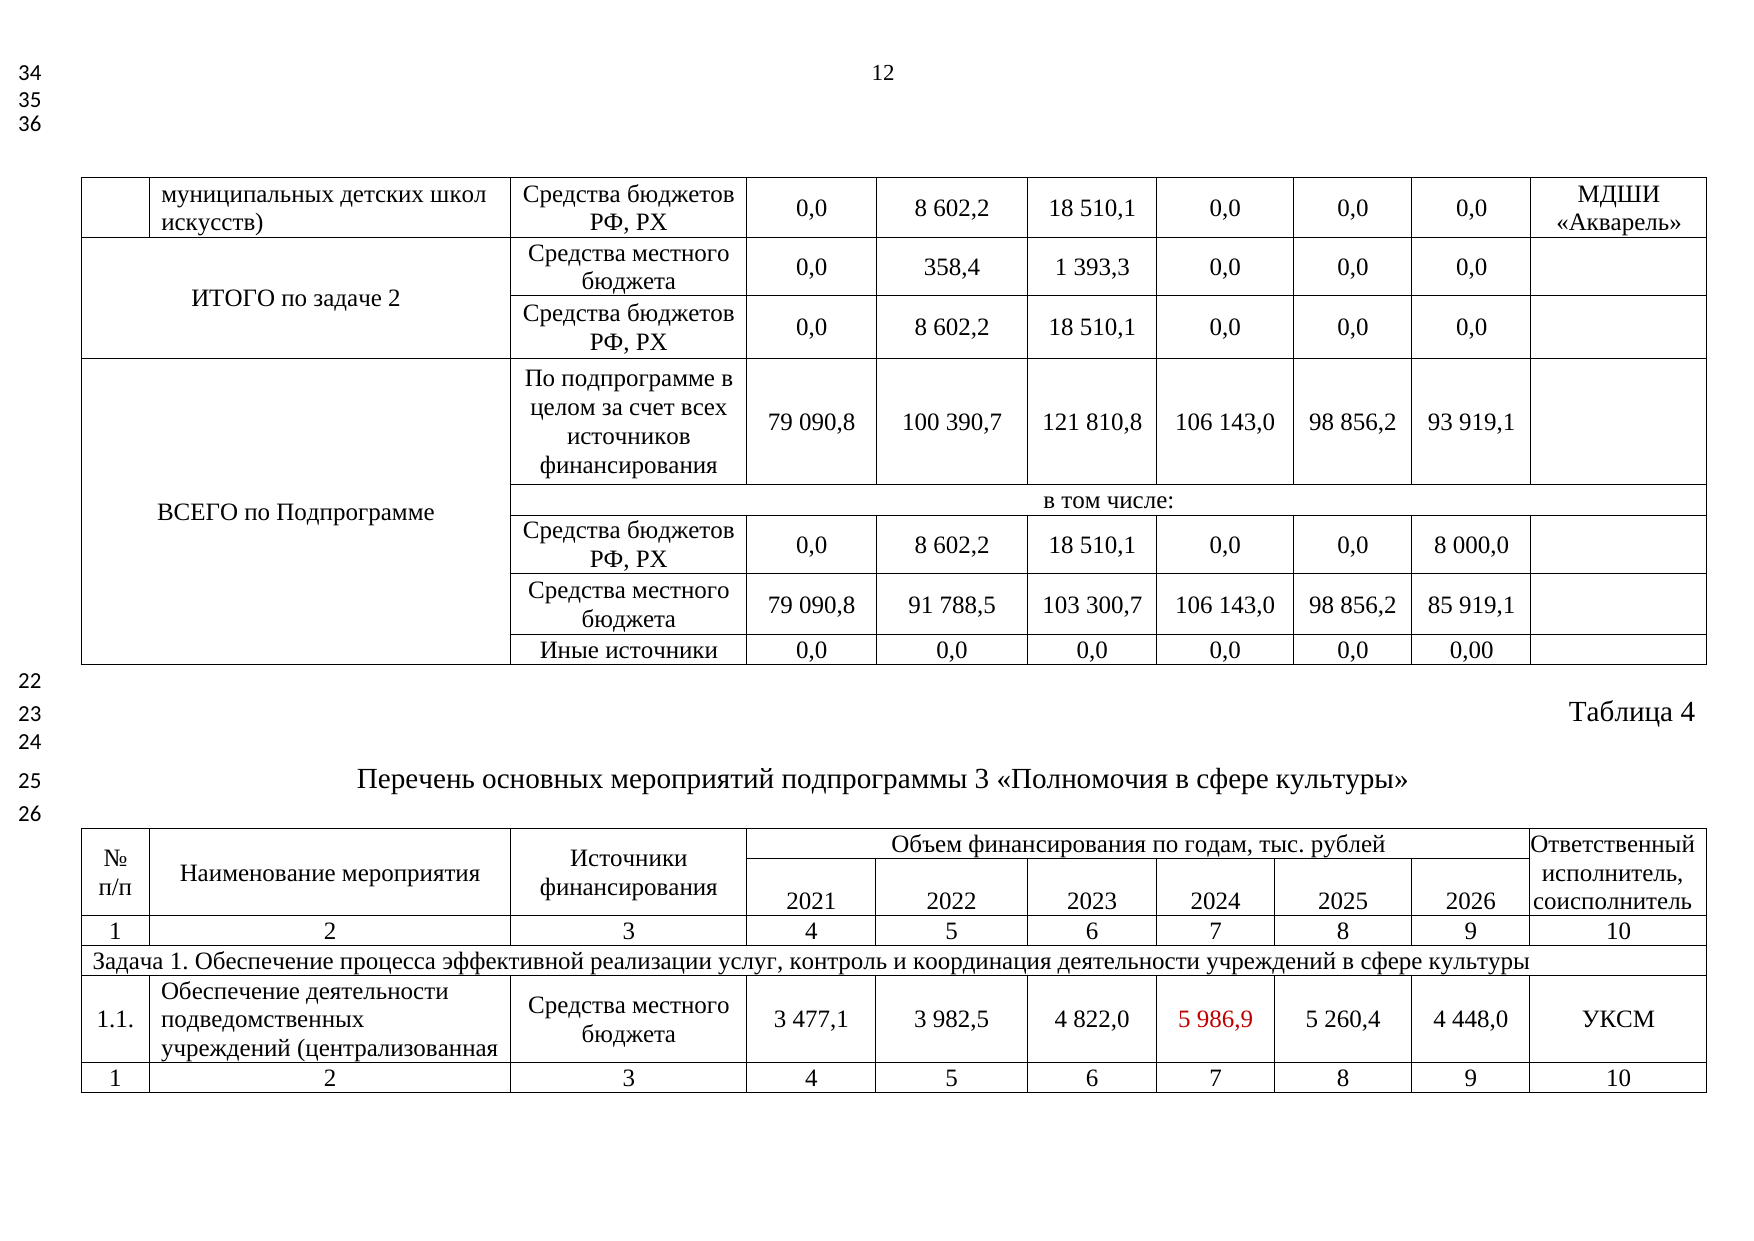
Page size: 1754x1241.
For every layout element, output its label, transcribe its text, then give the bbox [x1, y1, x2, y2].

table_cell 7 [1157, 916, 1274, 945]
table_cell 106 143,0 [1157, 359, 1293, 483]
table_cell 3 [511, 1063, 746, 1092]
table_cell 85 919,1 [1412, 574, 1530, 634]
table_cell Средства бюджетов РФ, РХ [511, 296, 746, 357]
table_cell 8 000,0 [1412, 516, 1530, 573]
table_cell 0,0 [1294, 516, 1411, 573]
table_cell 6 [1028, 1063, 1156, 1092]
table_cell 18 510,1 [1028, 178, 1156, 237]
table_cell 79 090,8 [747, 574, 876, 634]
table_header Источники финансирования [511, 829, 746, 915]
table_cell [1531, 359, 1706, 483]
table_cell 8 602,2 [877, 296, 1027, 357]
table_cell 2 [150, 916, 510, 945]
table_cell Обеспечение деятельности подведомственных учреждений (централизованная [150, 976, 510, 1062]
table_cell 1 [82, 1063, 149, 1092]
table_cell [1531, 635, 1706, 664]
table_cell 10 [1530, 1063, 1706, 1092]
table_cell 18 510,1 [1028, 516, 1156, 573]
table_cell УКСМ [1530, 976, 1706, 1062]
table_cell 5 [876, 916, 1027, 945]
table_cell Задача 1. Обеспечение процесса эффективной реализации услуг, контроль и координация деятельности учреждений в сфере культуры [82, 946, 1706, 975]
table_cell 0,0 [1412, 296, 1530, 357]
table_cell 9 [1412, 916, 1529, 945]
table_cell 5 986,9 [1157, 976, 1274, 1062]
table_cell 0,0 [1294, 238, 1411, 295]
text Таблица 4 [71, 694, 1695, 727]
table_cell 91 788,5 [877, 574, 1027, 634]
table_cell 98 856,2 [1294, 574, 1411, 634]
table_cell 18 510,1 [1028, 296, 1156, 357]
table_cell 0,0 [1294, 178, 1411, 237]
table_cell 5 [876, 1063, 1027, 1092]
table_cell 0,0 [747, 635, 876, 664]
table_cell 0,00 [1412, 635, 1530, 664]
table_header Объем финансирования по годам, тыс. рублей [747, 829, 1529, 858]
table_cell 4 822,0 [1028, 976, 1156, 1062]
table_cell 100 390,7 [877, 359, 1027, 483]
table_cell 0,0 [877, 635, 1027, 664]
table_cell 2023 [1028, 859, 1156, 915]
table_cell 3 [511, 916, 746, 945]
table_cell 6 [1028, 916, 1156, 945]
table_cell [1531, 516, 1706, 573]
table_cell 106 143,0 [1157, 574, 1293, 634]
table_cell [1531, 238, 1706, 295]
table_cell 2025 [1275, 859, 1411, 915]
table_cell 79 090,8 [747, 359, 876, 483]
table_cell Средства бюджетов РФ, РХ [511, 516, 746, 573]
table_cell 0,0 [747, 178, 876, 237]
table_cell [1531, 574, 1706, 634]
table_cell муниципальных детских школ искусств) [150, 178, 510, 237]
table_cell 0,0 [747, 516, 876, 573]
table_cell 358,4 [877, 238, 1027, 295]
table_cell 9 [1412, 1063, 1529, 1092]
table_cell Средства бюджетов РФ, РХ [511, 178, 746, 237]
table_cell 5 260,4 [1275, 976, 1411, 1062]
table_cell 93 919,1 [1412, 359, 1530, 483]
table_cell [82, 178, 149, 237]
table_header № п/п [82, 829, 149, 915]
table_cell ИТОГО по задаче 2 [82, 238, 510, 357]
table_cell 7 [1157, 1063, 1274, 1092]
text Перечень основных мероприятий подпрограммы 3 «Полномочия в сфере культуры» [71, 761, 1695, 794]
table_cell 1 [82, 916, 149, 945]
table_header Наименование мероприятия [150, 829, 510, 915]
table_cell 0,0 [1412, 238, 1530, 295]
table_cell 0,0 [1157, 238, 1293, 295]
table_cell 1 393,3 [1028, 238, 1156, 295]
table_cell 8 [1275, 916, 1411, 945]
table_cell 4 [747, 1063, 875, 1092]
table_cell 4 [747, 916, 875, 945]
table_cell ВСЕГО по Подпрограмме [82, 359, 510, 664]
table_cell в том числе: [511, 485, 1706, 514]
table_cell 8 [1275, 1063, 1411, 1092]
table_cell 8 602,2 [877, 178, 1027, 237]
table_cell 0,0 [1157, 516, 1293, 573]
table_cell МДШИ «Акварель» [1531, 178, 1706, 237]
table_cell 1.1. [82, 976, 149, 1062]
table_cell 2021 [747, 859, 875, 915]
table_cell 0,0 [747, 238, 876, 295]
table_cell 2024 [1157, 859, 1274, 915]
table_cell 8 602,2 [877, 516, 1027, 573]
table_cell 0,0 [1157, 635, 1293, 664]
table_cell 2026 [1412, 859, 1529, 915]
table_cell 0,0 [1157, 296, 1293, 357]
table_cell 2022 [876, 859, 1027, 915]
table_cell 98 856,2 [1294, 359, 1411, 483]
table_cell 0,0 [747, 296, 876, 357]
table_cell 2 [150, 1063, 510, 1092]
table_cell 0,0 [1157, 178, 1293, 237]
table_cell 4 448,0 [1412, 976, 1529, 1062]
table_cell Средства местного бюджета [511, 976, 746, 1062]
table_cell 3 982,5 [876, 976, 1027, 1062]
table_cell 121 810,8 [1028, 359, 1156, 483]
table_cell Средства местного бюджета [511, 238, 746, 295]
table_cell 0,0 [1412, 178, 1530, 237]
table_cell 0,0 [1028, 635, 1156, 664]
table_cell 10 [1530, 916, 1706, 945]
table_cell Средства местного бюджета [511, 574, 746, 634]
table_cell 0,0 [1294, 635, 1411, 664]
table_cell 103 300,7 [1028, 574, 1156, 634]
table_cell По подпрограмме в целом за счет всех источников финансирования [511, 359, 746, 483]
table_header Ответственный исполнитель, соисполнитель [1530, 829, 1706, 915]
table_cell 3 477,1 [747, 976, 875, 1062]
table_cell Иные источники [511, 635, 746, 664]
table_cell [1531, 296, 1706, 357]
table_cell 0,0 [1294, 296, 1411, 357]
